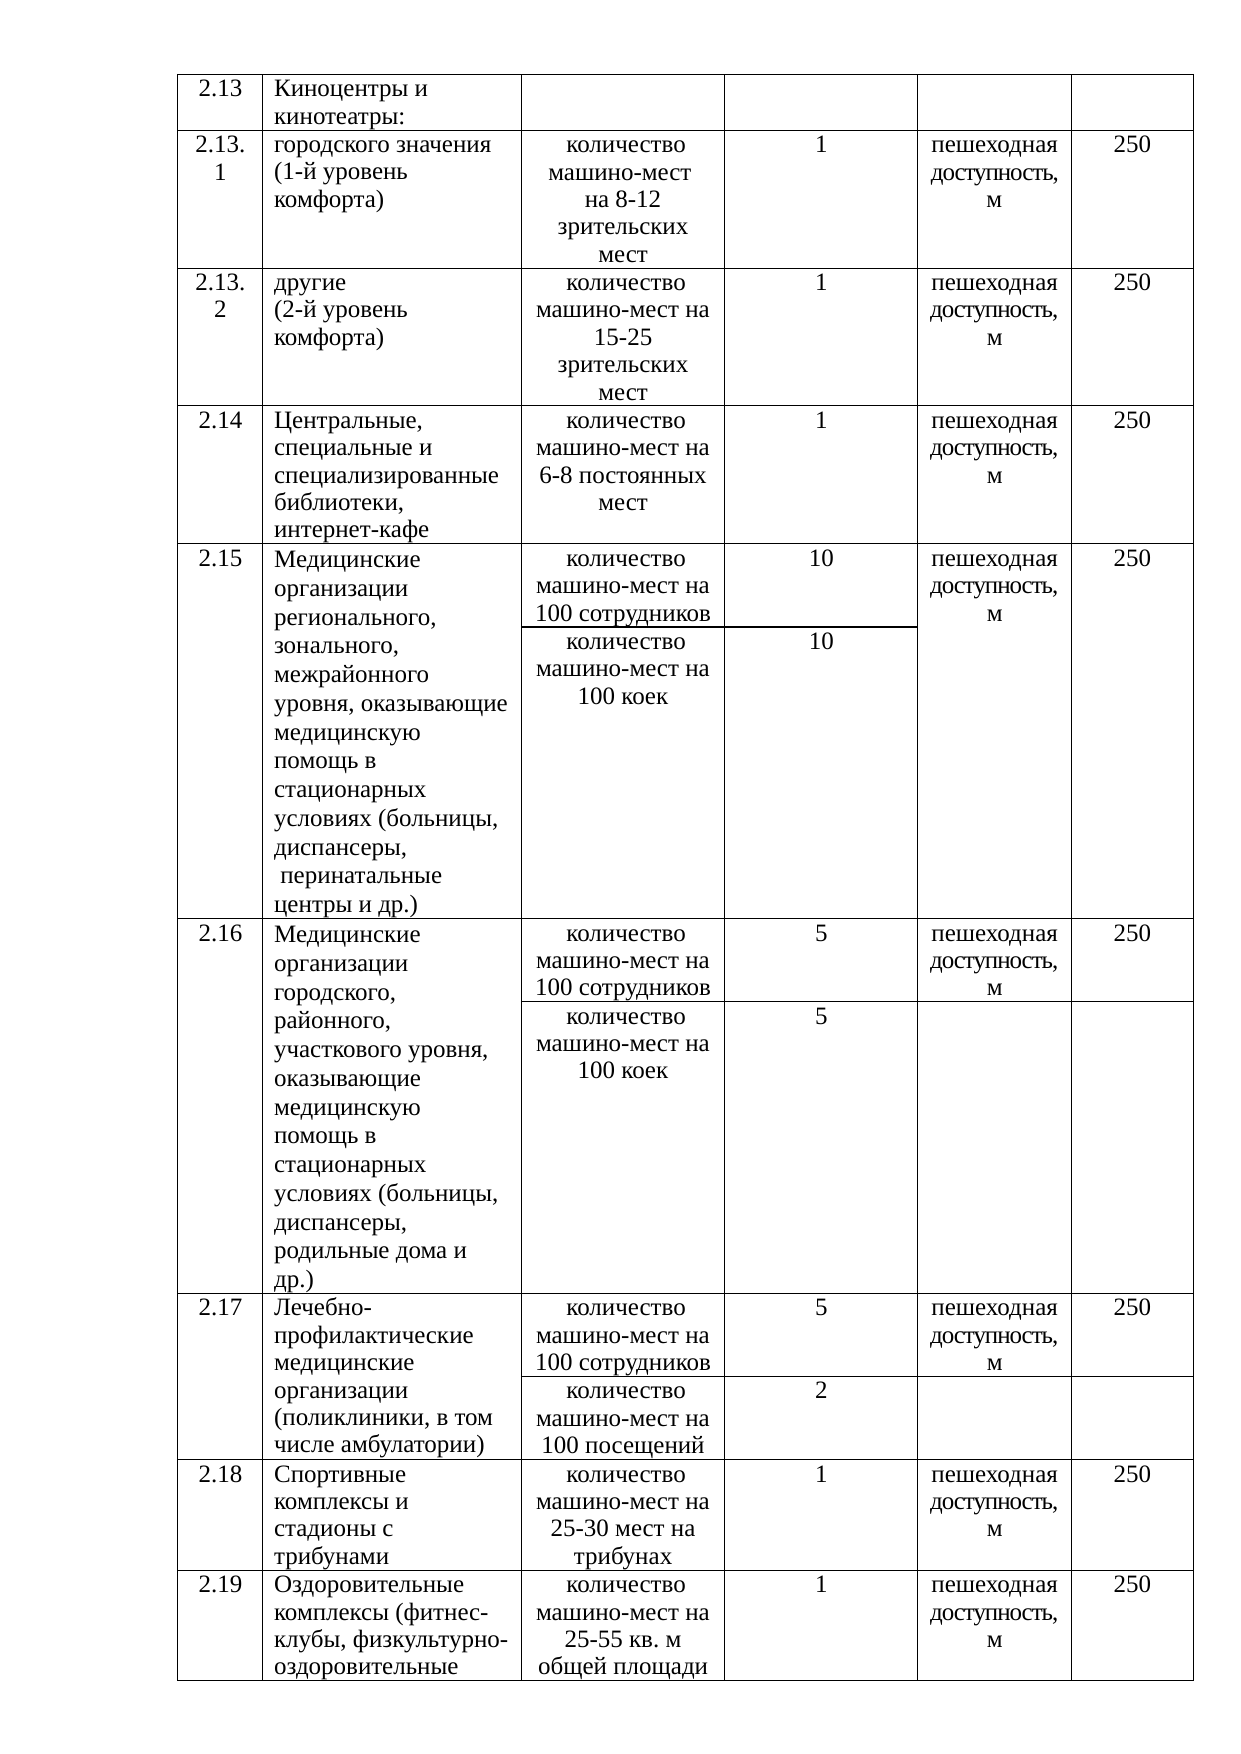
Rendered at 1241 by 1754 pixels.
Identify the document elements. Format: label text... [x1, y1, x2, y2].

table_cell 10 [725, 544, 917, 626]
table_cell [263, 1571, 521, 1680]
table_cell [725, 75, 917, 129]
table_cell 250 [1072, 131, 1193, 267]
table_cell 1 [725, 1571, 917, 1680]
table_cell 2.19 [178, 1571, 262, 1680]
table_cell 2.17 [178, 1294, 262, 1459]
table_cell количество машино-мест на 25-30 мест на трибунах [522, 1460, 724, 1570]
table_cell [1072, 1377, 1193, 1459]
table_cell Центральные, специальные и специализированные библиотеки, интернет-кафе [263, 406, 521, 543]
table_cell 5 [725, 1294, 917, 1376]
table_cell пешеходная доступность, м [918, 406, 1071, 543]
table_cell Медицинские организации регионального, зонального, межрайонного уровня, оказывающие медицинскую помощь в стационарных условиях (больницы, диспансеры, перинатальные центры и др.) [263, 544, 521, 918]
table_cell 2.14 [178, 406, 262, 543]
table_cell городского значения (1-й уровень комфорта) [263, 131, 521, 267]
table_cell количество машино-мест на 100 коек [522, 1002, 724, 1293]
table_cell 250 [1072, 406, 1193, 543]
table_cell 1 [725, 406, 917, 543]
table_cell количество машино-мест на 15-25 зрительских мест [522, 269, 724, 405]
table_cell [918, 1571, 1071, 1680]
table_cell 2.13.2 [178, 269, 262, 405]
table_cell другие (2-й уровень комфорта) [263, 269, 521, 405]
table_cell 250 [1072, 544, 1193, 918]
table_cell пешеходная доступность, м [918, 1460, 1071, 1570]
table_cell пешеходная доступность, м [918, 269, 1071, 405]
table_cell [918, 1002, 1071, 1293]
table_cell 10 [725, 628, 917, 918]
table_cell Лечебно-профилактические медицинские организации (поликлиники, в том числе амбулатории) [263, 1294, 521, 1459]
table_cell количество машино-мест на 100 сотрудников [522, 1294, 724, 1376]
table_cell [522, 1571, 724, 1680]
table_cell 250 [1072, 1460, 1193, 1570]
table_cell Киноцентры и кинотеатры: [263, 75, 521, 129]
table_cell 2.15 [178, 544, 262, 918]
table_cell пешеходная доступность, м [918, 919, 1071, 1001]
table_cell [918, 1377, 1071, 1459]
table_cell 2 [725, 1377, 917, 1459]
table_cell 2.18 [178, 1460, 262, 1570]
table_cell [1072, 75, 1193, 129]
table_cell 2.16 [178, 919, 262, 1293]
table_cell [918, 131, 1071, 267]
table_cell 250 [1072, 269, 1193, 405]
table_cell 1 [725, 1460, 917, 1570]
table_cell [1072, 1002, 1193, 1293]
table_cell 1 [725, 269, 917, 405]
table_cell 250 [1072, 919, 1193, 1001]
table_cell 2.13.1 [178, 131, 262, 267]
table_cell количество машино-мест на 100 сотрудников [522, 919, 724, 1001]
table_cell 5 [725, 1002, 917, 1293]
table_cell количество машино-мест на 6-8 постоянных мест [522, 406, 724, 543]
table_cell пешеходная доступность, м [918, 1294, 1071, 1376]
table_cell 250 [1072, 1294, 1193, 1376]
table_cell количество машино-мест на 100 сотрудников [522, 544, 724, 626]
table_cell [522, 75, 724, 129]
table_cell Медицинские организации городского, районного, участкового уровня, оказывающие медицинскую помощь в стационарных условиях (больницы, диспансеры, родильные дома и др.) [263, 919, 521, 1293]
table_cell количество машино-мест на 8-12 зрительских мест [522, 131, 724, 267]
table_cell 250 [1072, 1571, 1193, 1680]
table_cell количество машино-мест на 100 коек [522, 628, 724, 918]
table_cell 2.13 [178, 75, 262, 129]
table_cell Спортивные комплексы и стадионы с трибунами [263, 1460, 521, 1570]
table_cell пешеходная доступность, м [918, 544, 1071, 918]
table_cell количество машино-мест на 100 посещений [522, 1377, 724, 1459]
table_cell 5 [725, 919, 917, 1001]
table_cell [918, 75, 1071, 129]
table_cell 1 [725, 131, 917, 267]
